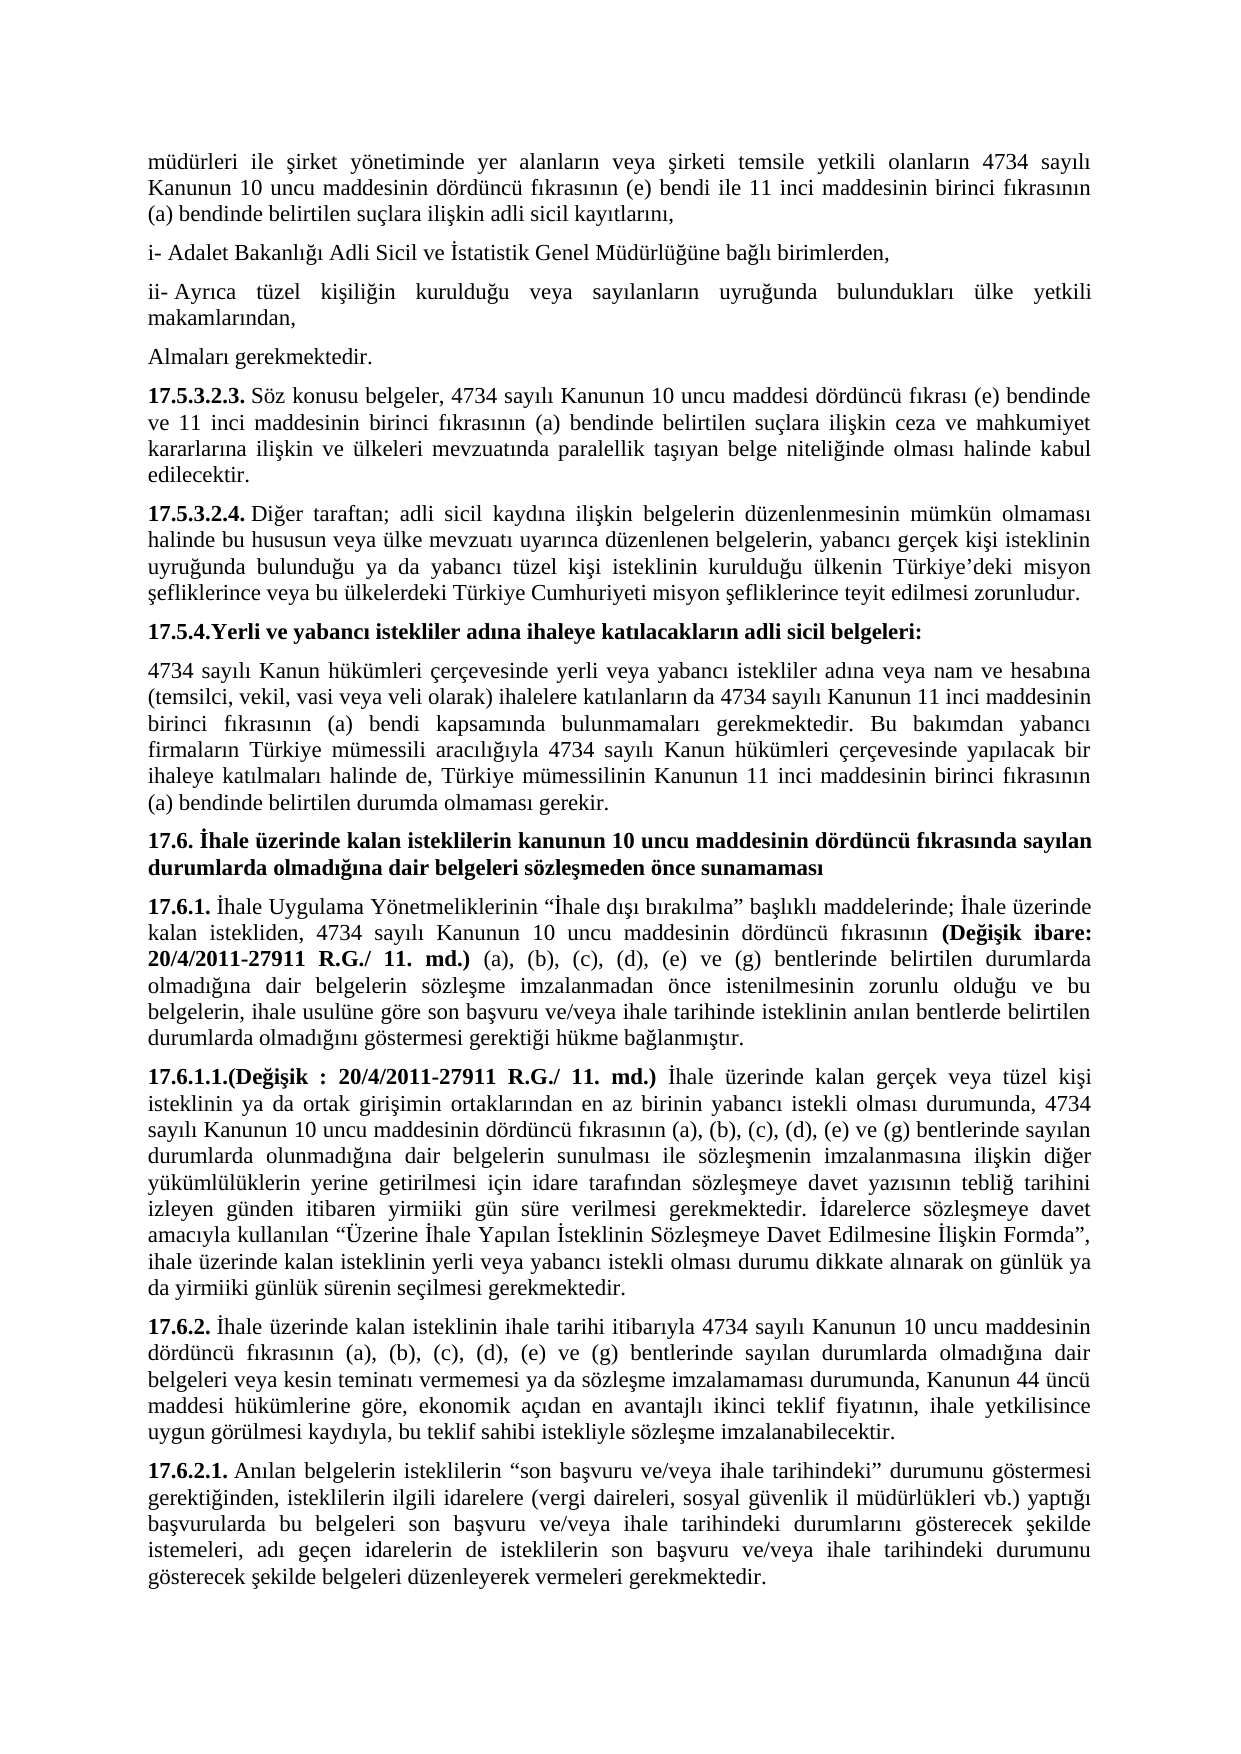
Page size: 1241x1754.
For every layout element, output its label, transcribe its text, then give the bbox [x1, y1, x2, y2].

text i- Adalet Bakanlığı Adli Sicil ve İstatistik Genel Müdürlüğüne bağlı birimlerden, [148, 239, 1092, 266]
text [148, 148, 1092, 227]
text 4734 sayılı Kanun hükümleri çerçevesinde yerli veya yabancı istekliler adına veya nam ve hesabına (temsilci, vekil, vasi veya veli olarak) ihalelere katılanların da 4734 sayılı Kanunun 11 inci maddesinin birinci fıkrasının (a) bendi kapsamında bulunmamaları gerekmektedir. Bu bakımdan yabancı firmaların Türkiye mümessili aracılığıyla 4734 sayılı Kanun hükümleri çerçevesinde yapılacak bir ihaleye katılmaları halinde de, Türkiye mümessilinin Kanunun 11 inci maddesinin birinci fıkrasının (a) bendinde belirtilen durumda olmaması gerekir. [148, 657, 1092, 815]
text Almaları gerekmektedir. [148, 343, 1092, 370]
text 17.6.2.1. Anılan belgelerin isteklilerin “son başvuru ve/veya ihale tarihindeki” durumunu göstermesi gerektiğinden, isteklilerin ilgili idarelere (vergi daireleri, sosyal güvenlik il müdürlükleri vb.) yaptığı başvurularda bu belgeleri son başvuru ve/veya ihale tarihindeki durumlarını gösterecek şekilde istemeleri, adı geçen idarelerin de isteklilerin son başvuru ve/veya ihale tarihindeki durumunu gösterecek şekilde belgeleri düzenleyerek vermeleri gerekmektedir. [148, 1457, 1092, 1589]
text 17.6.2. İhale üzerinde kalan isteklinin ihale tarihi itibarıyla 4734 sayılı Kanunun 10 uncu maddesinin dördüncü fıkrasının (a), (b), (c), (d), (e) ve (g) bentlerinde sayılan durumlarda olmadığına dair belgeleri veya kesin teminatı vermemesi ya da sözleşme imzalamaması durumunda, Kanunun 44 üncü maddesi hükümlerine göre, ekonomik açıdan en avantajlı ikinci teklif fiyatının, ihale yetkilisince uygun görülmesi kaydıyla, bu teklif sahibi istekliyle sözleşme imzalanabilecektir. [148, 1313, 1092, 1445]
text 17.6.1. İhale Uygulama Yönetmeliklerinin “İhale dışı bırakılma” başlıklı maddelerinde; İhale üzerinde kalan istekliden, 4734 sayılı Kanunun 10 uncu maddesinin dördüncü fıkrasının (Değişik ibare: 20/4/2011-27911 R.G./ 11. md.) (a), (b), (c), (d), (e) ve (g) bentlerinde belirtilen durumlarda olmadığına dair belgelerin sözleşme imzalanmadan önce istenilmesinin zorunlu olduğu ve bu belgelerin, ihale usulüne göre son başvuru ve/veya ihale tarihinde isteklinin anılan bentlerde belirtilen durumlarda olmadığını göstermesi gerektiği hükme bağlanmıştır. [148, 893, 1092, 1051]
text 17.6. İhale üzerinde kalan isteklilerin kanunun 10 uncu maddesinin dördüncü fıkrasında sayılan durumlarda olmadığına dair belgeleri sözleşmeden önce sunamaması [148, 827, 1092, 880]
text 17.5.4.Yerli ve yabancı istekliler adına ihaleye katılacakların adli sicil belgeleri: [148, 618, 1092, 644]
text 17.5.3.2.3. Söz konusu belgeler, 4734 sayılı Kanunun 10 uncu maddesi dördüncü fıkrası (e) bendinde ve 11 inci maddesinin birinci fıkrasının (a) bendinde belirtilen suçlara ilişkin ceza ve mahkumiyet kararlarına ilişkin ve ülkeleri mevzuatında paralellik taşıyan belge niteliğinde olması halinde kabul edilecektir. [148, 382, 1092, 488]
text ii- Ayrıca tüzel kişiliğin kurulduğu veya sayılanların uyruğunda bulundukları ülke yetkili makamlarından, [148, 278, 1092, 331]
text 17.5.3.2.4. Diğer taraftan; adli sicil kaydına ilişkin belgelerin düzenlenmesinin mümkün olmaması halinde bu hususun veya ülke mevzuatı uyarınca düzenlenen belgelerin, yabancı gerçek kişi isteklinin uyruğunda bulunduğu ya da yabancı tüzel kişi isteklinin kurulduğu ülkenin Türkiye’deki misyon şefliklerince veya bu ülkelerdeki Türkiye Cumhuriyeti misyon şefliklerince teyit edilmesi zorunludur. [148, 500, 1092, 606]
text 17.6.1.1.(Değişik : 20/4/2011-27911 R.G./ 11. md.) İhale üzerinde kalan gerçek veya tüzel kişi isteklinin ya da ortak girişimin ortaklarından en az birinin yabancı istekli olması durumunda, 4734 sayılı Kanunun 10 uncu maddesinin dördüncü fıkrasının (a), (b), (c), (d), (e) ve (g) bentlerinde sayılan durumlarda olunmadığına dair belgelerin sunulması ile sözleşmenin imzalanmasına ilişkin diğer yükümlülüklerin yerine getirilmesi için idare tarafından sözleşmeye davet yazısının tebliğ tarihini izleyen günden itibaren yirmiiki gün süre verilmesi gerekmektedir. İdarelerce sözleşmeye davet amacıyla kullanılan “Üzerine İhale Yapılan İsteklinin Sözleşmeye Davet Edilmesine İlişkin Formda”, ihale üzerinde kalan isteklinin yerli veya yabancı istekli olması durumu dikkate alınarak on günlük ya da yirmiiki günlük sürenin seçilmesi gerekmektedir. [148, 1063, 1092, 1301]
